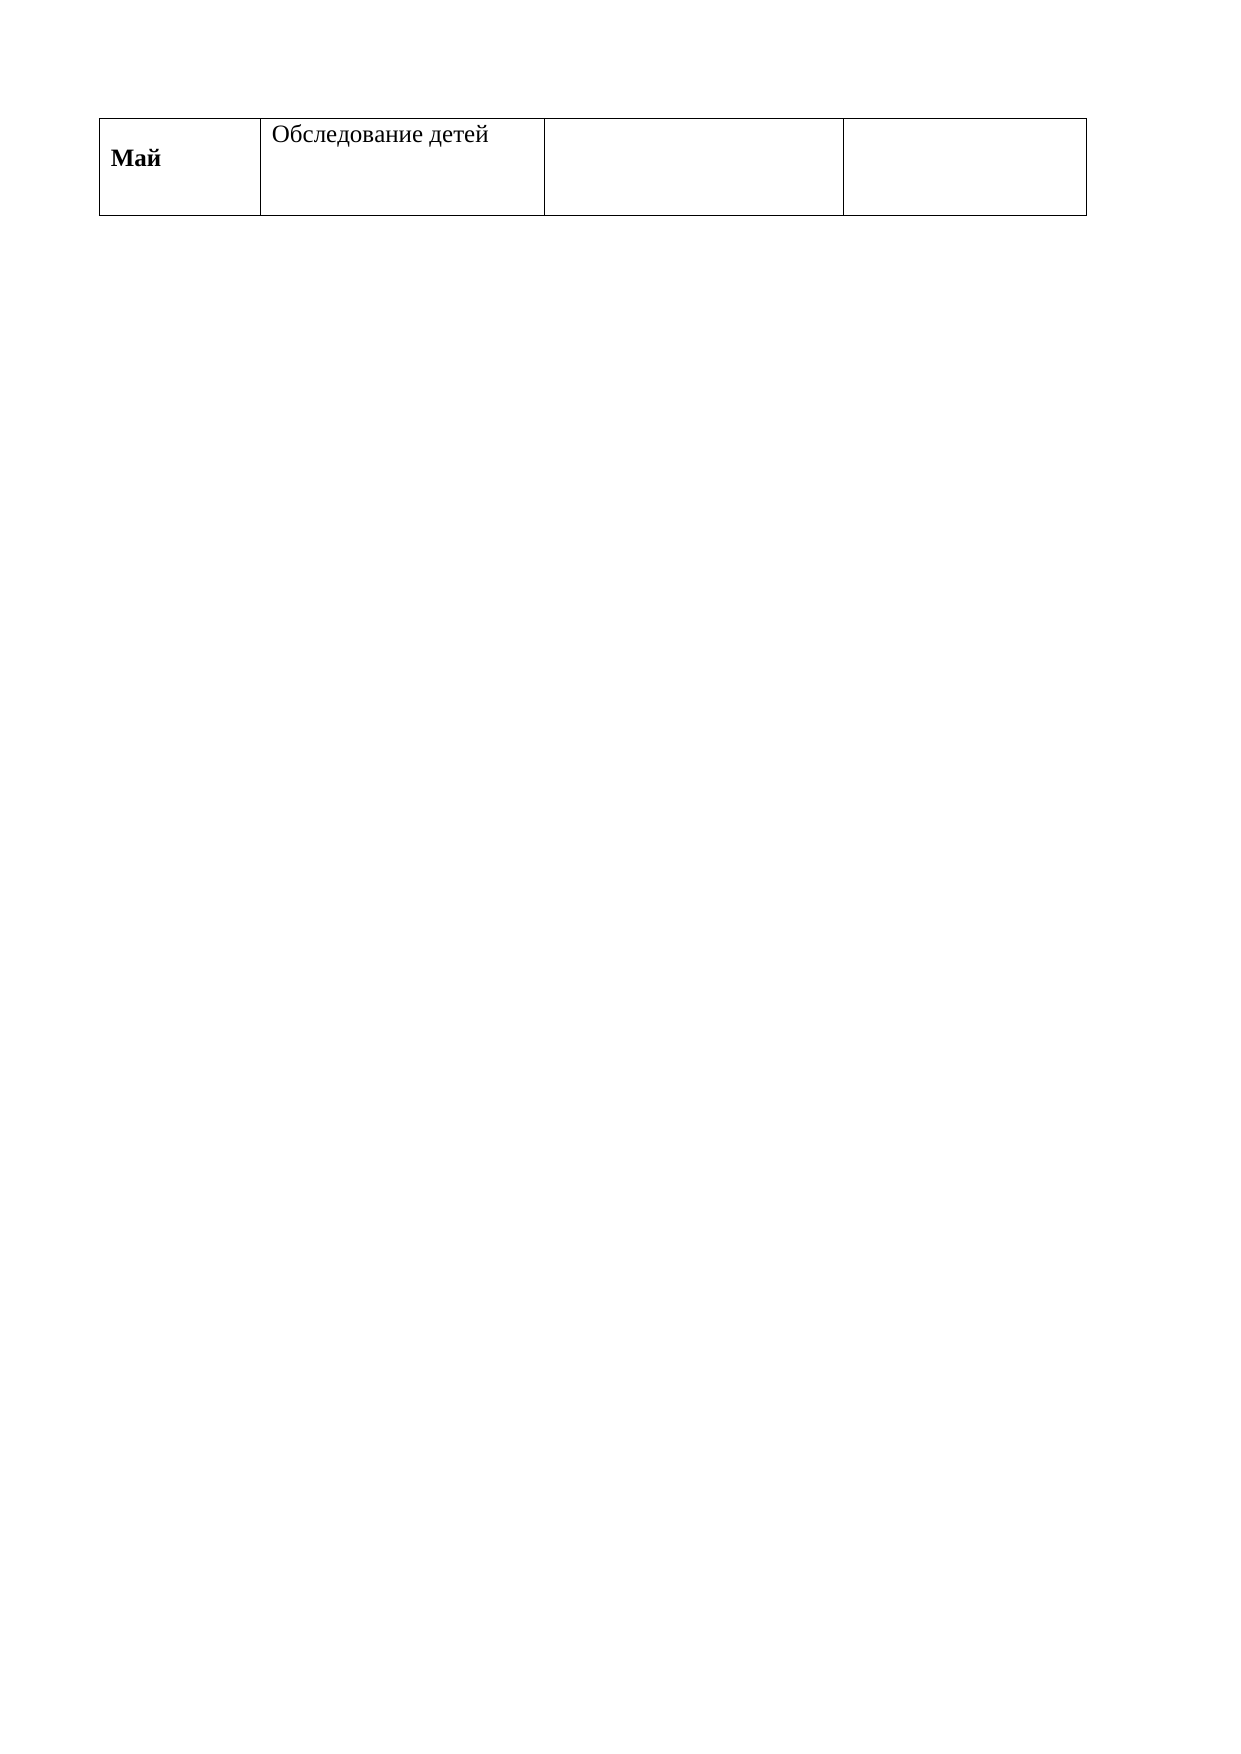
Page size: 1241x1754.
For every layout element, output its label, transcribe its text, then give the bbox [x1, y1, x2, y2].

table_cell [545, 119, 843, 214]
table_cell Обследование детей [261, 119, 544, 214]
table_cell Май [100, 119, 260, 214]
table_cell [844, 119, 1086, 214]
